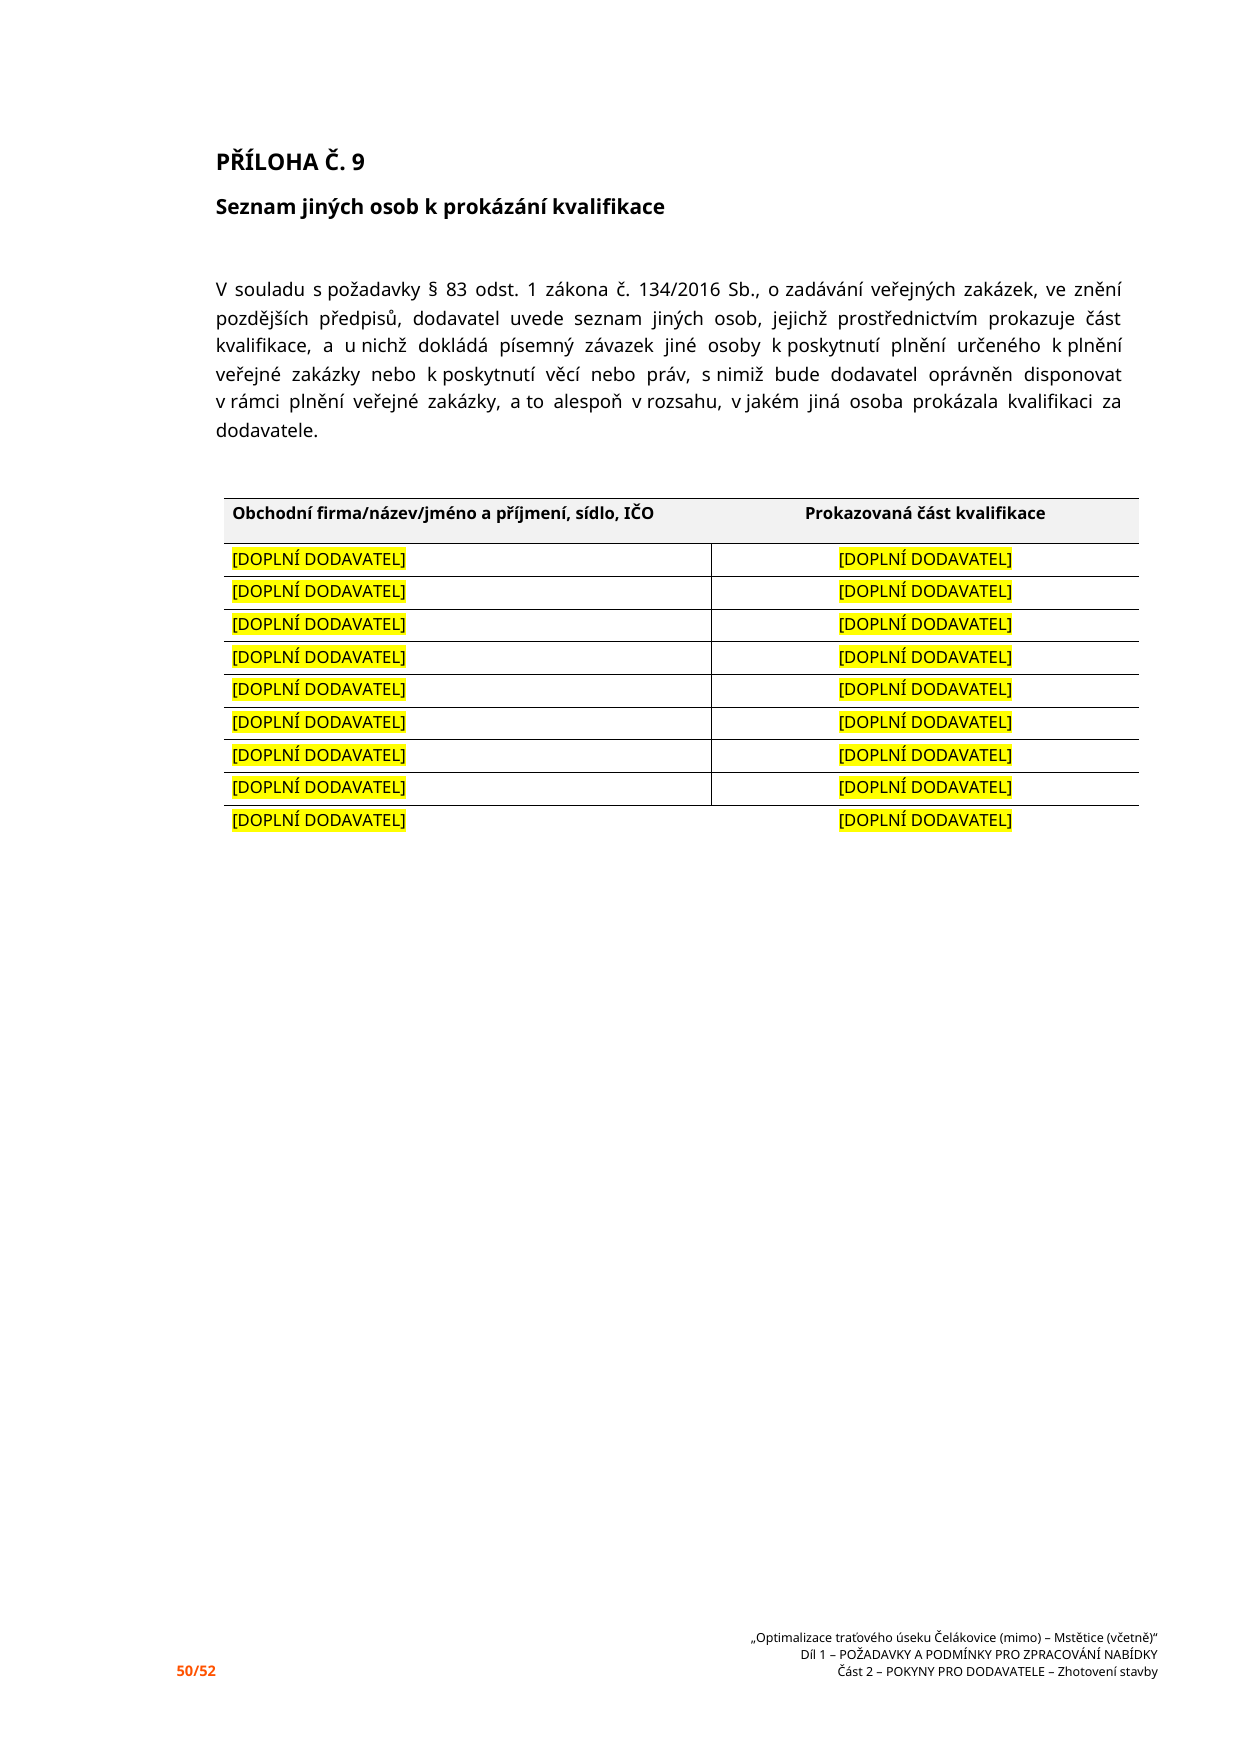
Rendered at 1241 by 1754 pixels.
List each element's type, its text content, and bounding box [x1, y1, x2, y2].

table_cell [DOPLNÍ DODAVATEL] [224, 740, 711, 772]
table_cell [DOPLNÍ DODAVATEL] [712, 708, 1139, 739]
text Seznam jiných osob k prokázání kvalifikace [216, 192, 1122, 221]
table_cell [DOPLNÍ DODAVATEL] [224, 544, 711, 576]
table_cell [DOPLNÍ DODAVATEL] [711, 806, 1139, 837]
table_cell [DOPLNÍ DODAVATEL] [712, 675, 1139, 707]
table_header Obchodní firma/název/jméno a příjmení, sídlo, IČO [224, 499, 711, 543]
table_cell [DOPLNÍ DODAVATEL] [224, 642, 711, 674]
table_cell [DOPLNÍ DODAVATEL] [712, 577, 1139, 608]
table_cell [DOPLNÍ DODAVATEL] [712, 544, 1139, 576]
table_cell [DOPLNÍ DODAVATEL] [712, 773, 1139, 805]
table_cell [DOPLNÍ DODAVATEL] [224, 708, 711, 739]
table_cell [DOPLNÍ DODAVATEL] [224, 806, 711, 837]
table_cell [DOPLNÍ DODAVATEL] [712, 610, 1139, 641]
table_cell [DOPLNÍ DODAVATEL] [224, 675, 711, 707]
table_cell [DOPLNÍ DODAVATEL] [224, 610, 711, 641]
table_cell [DOPLNÍ DODAVATEL] [712, 740, 1139, 772]
text Příloha č. 9 [216, 146, 1122, 177]
table_cell [DOPLNÍ DODAVATEL] [712, 642, 1139, 674]
table_cell [DOPLNÍ DODAVATEL] [224, 773, 711, 805]
text V souladu s požadavky § 83 odst. 1 zákona č. 134/2016 Sb., o zadávání veřejných zakázek, ve znění pozdějších předpisů, dodavatel uvede seznam jiných osob, jejichž prostřednictvím prokazuje část kvalifikace, a u nichž dokládá písemný závazek jiné osoby k poskytnutí plnění určeného k plnění veřejné zakázky nebo k poskytnutí věcí nebo práv, s nimiž bude dodavatel oprávněn disponovat v rámci plnění veřejné zakázky, a to alespoň v rozsahu, v jakém jiná osoba prokázala kvalifikaci za dodavatele. [216, 277, 1122, 442]
table_header Prokazovaná část kvalifikace [711, 499, 1139, 543]
table_cell [DOPLNÍ DODAVATEL] [224, 577, 711, 608]
